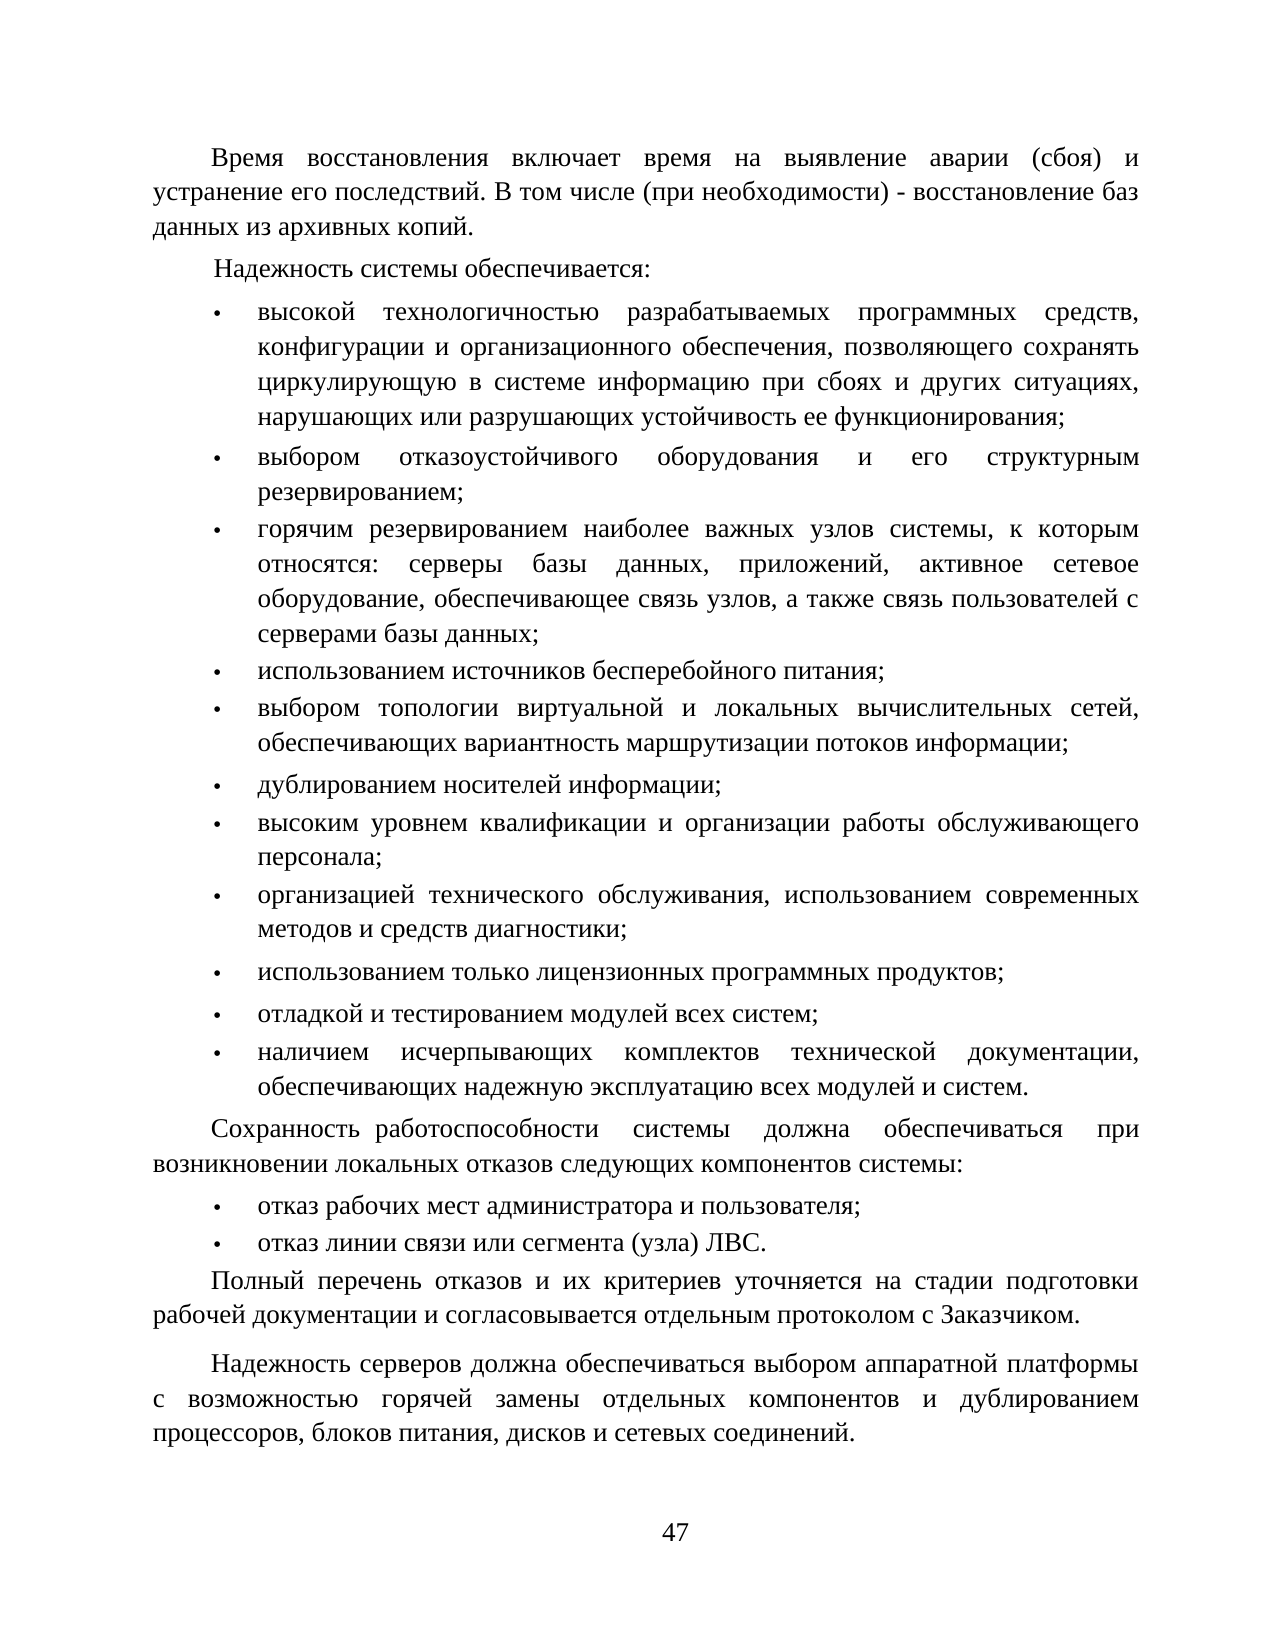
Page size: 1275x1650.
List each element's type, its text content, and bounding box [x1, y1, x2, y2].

list выбором отказоустойчивого оборудования и его структурным резервированием; [213, 440, 1140, 506]
list дублированием носителей информации; [213, 768, 1140, 799]
list высоким уровнем квалификации и организации работы обслуживающего персонала; [213, 806, 1140, 872]
list горячим резервированием наиболее важных узлов системы, к которым относятся: серверы базы данных, приложений, активное сетевое оборудование, обеспечивающее связь узлов, а также связь пользователей с серверами базы данных; [213, 512, 1140, 648]
list организацией технического обслуживания, использованием современных методов и средств диагностики; [213, 878, 1140, 944]
text Надежность серверов должна обеспечиваться выбором аппаратной платформы с возможностью горячей замены отдельных компонентов и дублированием процессоров, блоков питания, дисков и сетевых соединений. [153, 1347, 1140, 1448]
text Время восстановления включает время на выявление аварии (сбоя) и устранение его последствий. В том числе (при необходимости) - восстановление баз данных из архивных копий. [153, 141, 1140, 241]
text Сохранность работоспособности системы должна обеспечиваться при возникновении локальных отказов следующих компонентов системы: [153, 1112, 1140, 1178]
list использованием источников бесперебойного питания; [213, 654, 1140, 685]
list отказ линии связи или сегмента (узла) ЛВС. [213, 1226, 1140, 1258]
list выбором топологии виртуальной и локальных вычислительных сетей, обеспечивающих вариантность маршрутизации потоков информации; [213, 691, 1140, 757]
text Надежность системы обеспечивается: [213, 252, 1140, 284]
list наличием исчерпывающих комплектов технической документации, обеспечивающих надежную эксплуатацию всех модулей и систем. [213, 1035, 1140, 1101]
list отказ рабочих мест администратора и пользователя; [213, 1189, 1140, 1220]
text Полный перечень отказов и их критериев уточняется на стадии подготовки рабочей документации и согласовывается отдельным протоколом с Заказчиком. [153, 1264, 1140, 1330]
list высокой технологичностью разрабатываемых программных средств, конфигурации и организационного обеспечения, позволяющего сохранять циркулирующую в системе информацию при сбоях и других ситуациях, нарушающих или разрушающих устойчивость ее функционирования; [213, 295, 1140, 431]
list использованием только лицензионных программных продуктов; [213, 955, 1140, 986]
list отладкой и тестированием модулей всех систем; [213, 997, 1140, 1029]
